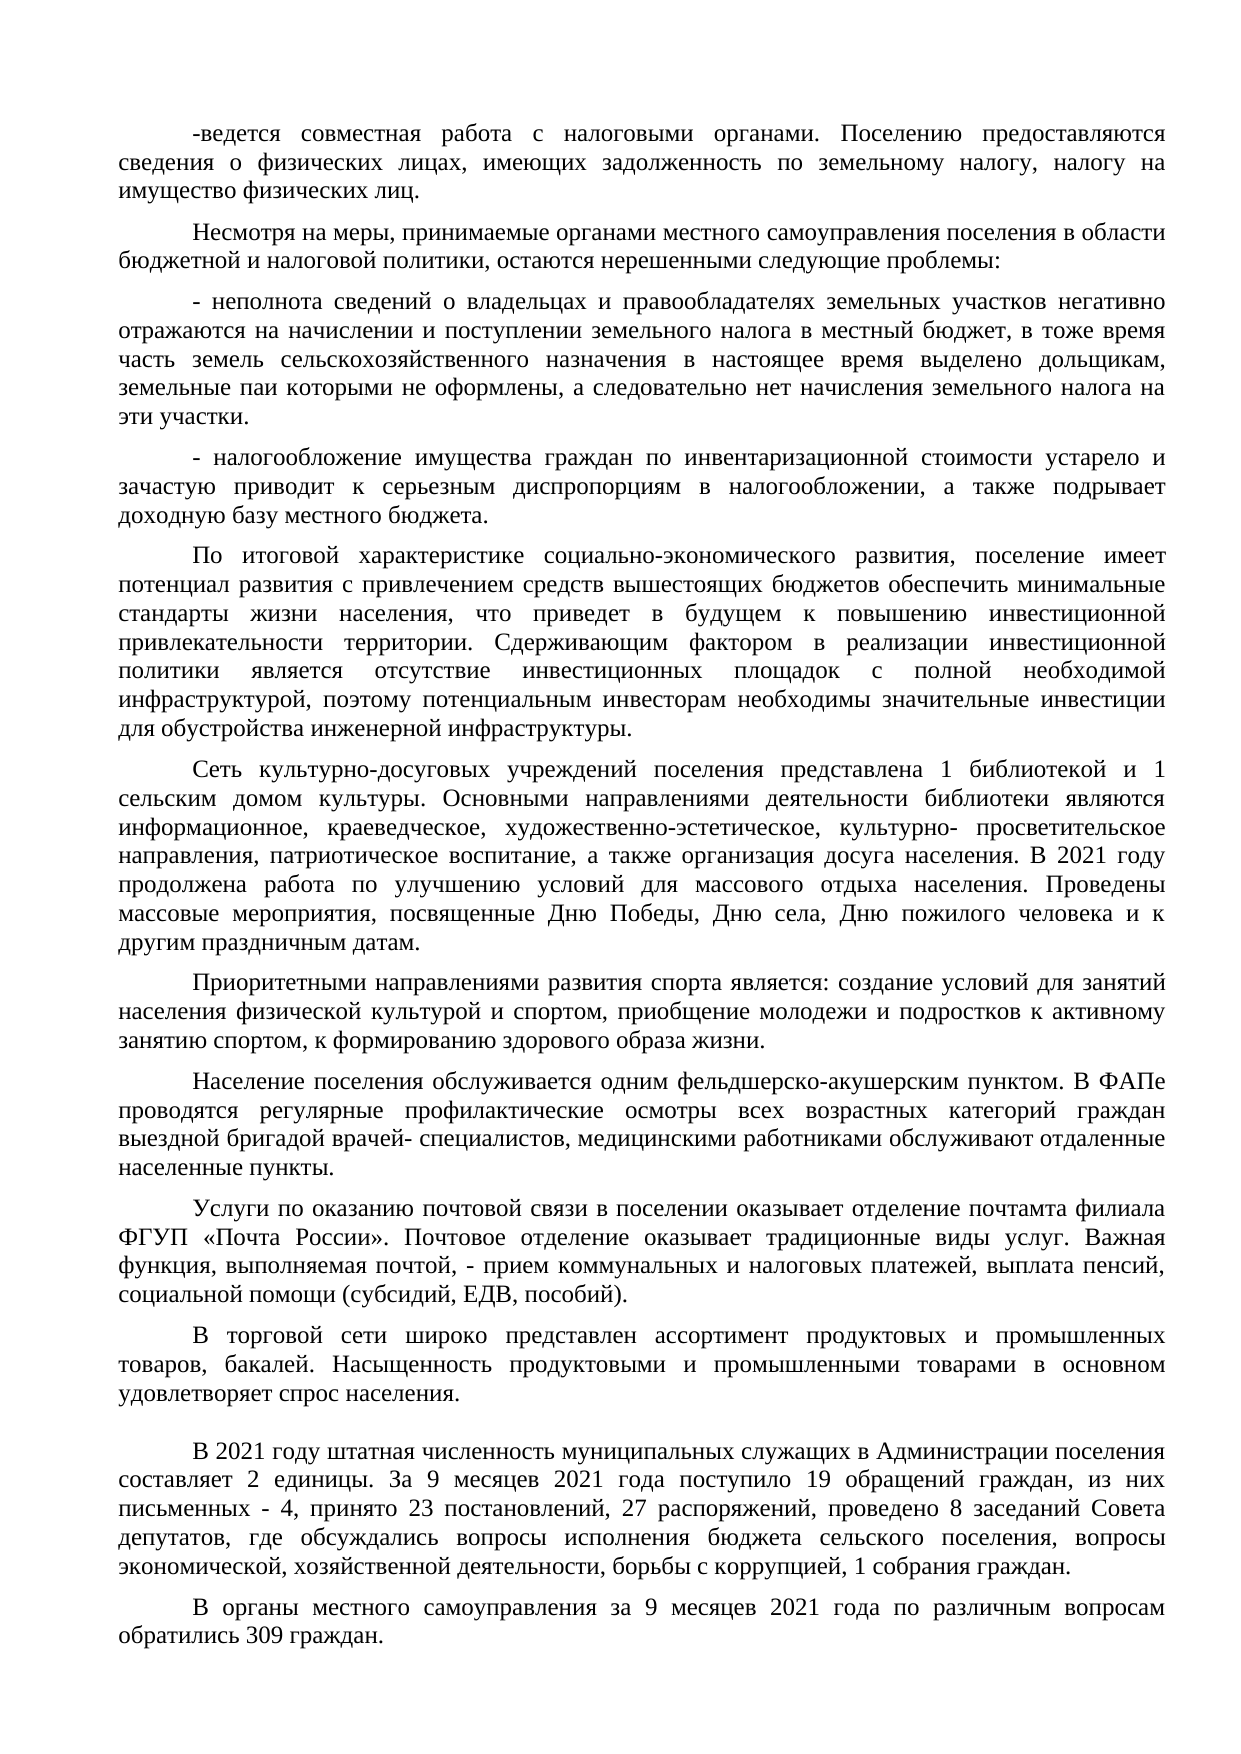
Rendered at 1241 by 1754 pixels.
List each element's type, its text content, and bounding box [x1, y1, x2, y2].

text В 2021 году штатная численность муниципальных служащих в Администрации поселения составляет 2 единицы. За 9 месяцев 2021 года поступило 19 обращений граждан, из них письменных - 4, принято 23 постановлений, 27 распоряжений, проведено 8 заседаний Совета депутатов, где обсуждались вопросы исполнения бюджета сельского поселения, вопросы экономической, хозяйственной деятельности, борьбы с коррупцией, 1 собрания граждан. [118, 1436, 1167, 1579]
text -ведется совместная работа с налоговыми органами. Поселению предоставляются сведения о физических лицах, имеющих задолженность по земельному налогу, налогу на имущество физических лиц. [118, 118, 1167, 204]
text Услуги по оказанию почтовой связи в поселении оказывает отделение почтамта филиала ФГУП «Почта России». Почтовое отделение оказывает традиционные виды услуг. Важная функция, выполняемая почтой, - прием коммунальных и налоговых платежей, выплата пенсий, социальной помощи (субсидий, ЕДВ, пособий). [118, 1193, 1167, 1308]
text - неполнота сведений о владельцах и правообладателях земельных участков негативно отражаются на начислении и поступлении земельного налога в местный бюджет, в тоже время часть земель сельскохозяйственного назначения в настоящее время выделено дольщикам, земельные паи которыми не оформлены, а следовательно нет начисления земельного налога на эти участки. [118, 286, 1167, 430]
text По итоговой характеристике социально-экономического развития, поселение имеет потенциал развития с привлечением средств вышестоящих бюджетов обеспечить минимальные стандарты жизни населения, что приведет в будущем к повышению инвестиционной привлекательности территории. Сдерживающим фактором в реализации инвестиционной политики является отсутствие инвестиционных площадок с полной необходимой инфраструктурой, поэтому потенциальным инвесторам необходимы значительные инвестиции для обустройства инженерной инфраструктуры. [118, 541, 1167, 742]
text Несмотря на меры, принимаемые органами местного самоуправления поселения в области бюджетной и налоговой политики, остаются нерешенными следующие проблемы: [118, 217, 1167, 274]
text Население поселения обслуживается одним фельдшерско-акушерским пунктом. В ФАПе проводятся регулярные профилактические осмотры всех возрастных категорий граждан выездной бригадой врачей- специалистов, медицинскими работниками обслуживают отдаленные населенные пункты. [118, 1066, 1167, 1181]
text - налогообложение имущества граждан по инвентаризационной стоимости устарело и зачастую приводит к серьезным диспропорциям в налогообложении, а также подрывает доходную базу местного бюджета. [118, 442, 1167, 528]
text Приоритетными направлениями развития спорта является: создание условий для занятий населения физической культурой и спортом, приобщение молодежи и подростков к активному занятию спортом, к формированию здорового образа жизни. [118, 967, 1167, 1054]
text В торговой сети широко представлен ассортимент продуктовых и промышленных товаров, бакалей. Насыщенность продуктовыми и промышленными товарами в основном удовлетворяет спрос населения. [118, 1320, 1167, 1407]
text Сеть культурно-досуговых учреждений поселения представлена 1 библиотекой и 1 сельским домом культуры. Основными направлениями деятельности библиотеки являются информационное, краеведческое, художественно-эстетическое, культурно- просветительское направления, патриотическое воспитание, а также организация досуга населения. В 2021 году продолжена работа по улучшению условий для массового отдыха населения. Проведены массовые мероприятия, посвященные Дню Победы, Дню села, Дню пожилого человека и к другим праздничным датам. [118, 754, 1167, 955]
text В органы местного самоуправления за 9 месяцев 2021 года по различным вопросам обратились 309 граждан. [118, 1592, 1167, 1649]
